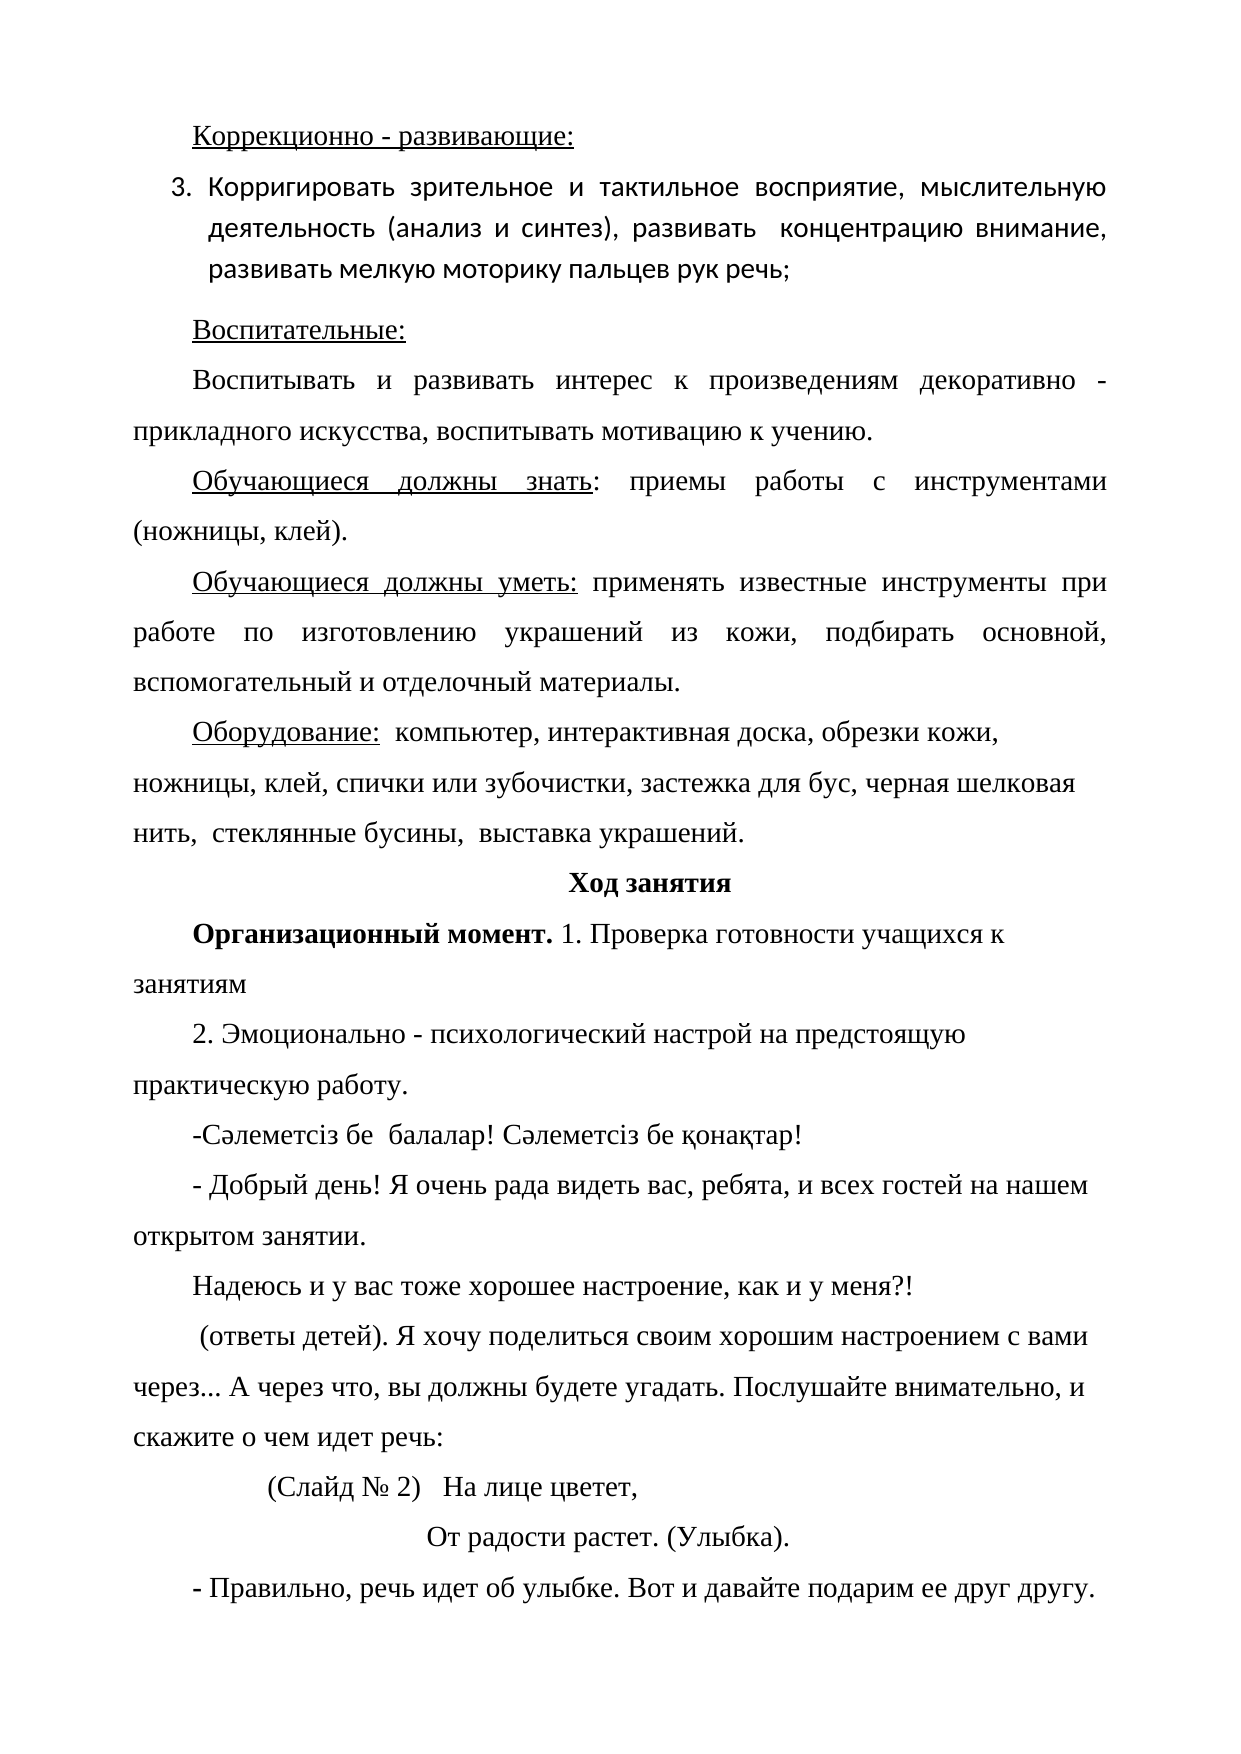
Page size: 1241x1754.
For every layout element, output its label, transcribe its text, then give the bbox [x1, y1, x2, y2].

list Корригировать зрительное и тактильное восприятие, мыслительную деятельность (анализ и синтез), развивать концентрацию внимание, развивать мелкую моторику пальцев рук речь; [170, 168, 1107, 286]
text Коррекционно - развивающие: [133, 118, 1107, 152]
text Организационный момент. 1. Проверка готовности учащихся к занятиям [133, 916, 1107, 1000]
text Воспитательные: [133, 312, 1107, 346]
text - Добрый день! Я очень рада видеть вас, ребята, и всех гостей на нашем открытом занятии. [133, 1167, 1107, 1251]
text Воспитывать и развивать интерес к произведениям декоративно - прикладного искусства, воспитывать мотивацию к учению. [133, 362, 1107, 446]
text -Сәлеметсіз бе балалар! Сәлеметсіз бе қонақтар! [133, 1117, 1107, 1151]
text От радости растет. (Улыбка). [170, 1519, 1107, 1553]
text Ход занятия [133, 866, 1107, 899]
text Обучающиеся должны знать: приемы работы с инструментами (ножницы, клей). [133, 463, 1107, 547]
text (Слайд № 2) На лице цветет, [267, 1469, 1107, 1503]
text - Правильно, речь идет об улыбке. Вот и давайте подарим ее друг другу. [133, 1570, 1107, 1603]
text Оборудование: компьютер, интерактивная доска, обрезки кожи, ножницы, клей, спички или зубочистки, застежка для бус, черная шелковая нить, стеклянные бусины, выставка украшений. [133, 714, 1107, 849]
text 2. Эмоционально - психологический настрой на предстоящую практическую работу. [133, 1016, 1107, 1100]
text Обучающиеся должны уметь: применять известные инструменты при работе по изготовлению украшений из кожи, подбирать основной, вспомогательный и отделочный материалы. [133, 564, 1107, 698]
text Надеюсь и у вас тоже хорошее настроение, как и у меня?! [133, 1268, 1107, 1302]
text (ответы детей). Я хочу поделиться своим хорошим настроением с вами через... А через что, вы должны будете угадать. Послушайте внимательно, и скажите о чем идет речь: [133, 1318, 1107, 1452]
